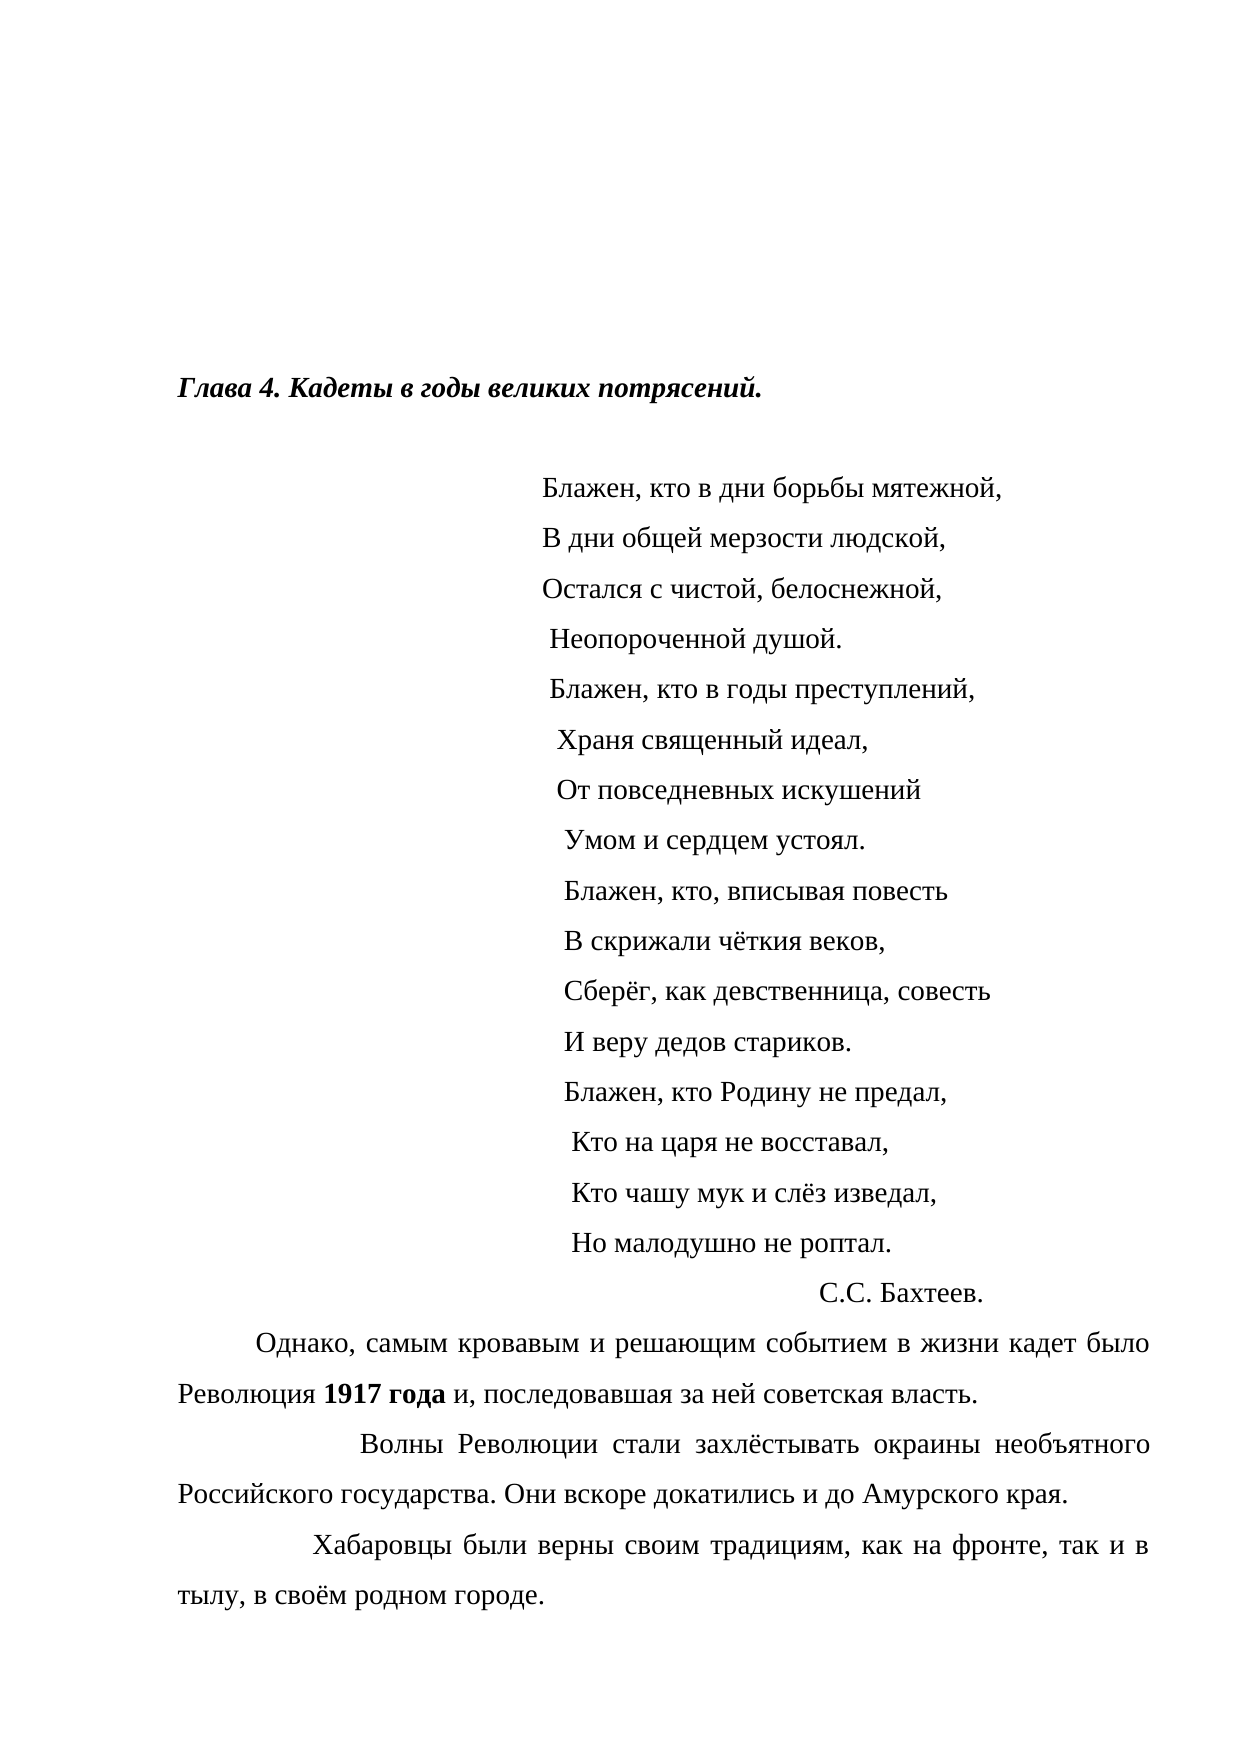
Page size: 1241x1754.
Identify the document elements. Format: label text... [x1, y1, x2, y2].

text От повседневных искушений [177, 772, 1152, 806]
text В дни общей мерзости людской, [177, 521, 1152, 554]
text Умом и сердцем устоял. [177, 822, 1152, 856]
text Блажен, кто в дни борьбы мятежной, [177, 470, 1152, 504]
text Хабаровцы были верны своим традициям, как на фронте, так и в тылу, в своём родном городе. [177, 1527, 1152, 1611]
text Но малодушно не роптал. [177, 1225, 1152, 1258]
text Кто чашу мук и слёз изведал, [177, 1175, 1152, 1208]
text Блажен, кто Родину не предал, [177, 1074, 1152, 1108]
text С.С. Бахтеев. [177, 1275, 1152, 1309]
text Храня священный идеал, [177, 722, 1152, 755]
text В скрижали чёткия веков, [177, 923, 1152, 957]
text Блажен, кто, вписывая повесть [177, 873, 1152, 906]
text Сберёг, как девственница, совесть [177, 973, 1152, 1007]
text И веру дедов стариков. [177, 1024, 1152, 1057]
text Волны Революции стали захлёстывать окраины необъятного Российского государства. Они вскоре докатились и до Амурского края. [177, 1426, 1152, 1510]
text Однако, самым кровавым и решающим событием в жизни кадет было Революция 1917 года и, последовавшая за ней советская власть. [177, 1326, 1152, 1409]
text Остался с чистой, белоснежной, [177, 571, 1152, 604]
text Неопороченной душой. [177, 621, 1152, 655]
text Блажен, кто в годы преступлений, [177, 672, 1152, 705]
text Глава 4. Кадеты в годы великих потрясений. [177, 370, 1152, 403]
text Кто на царя не восставал, [177, 1124, 1152, 1158]
